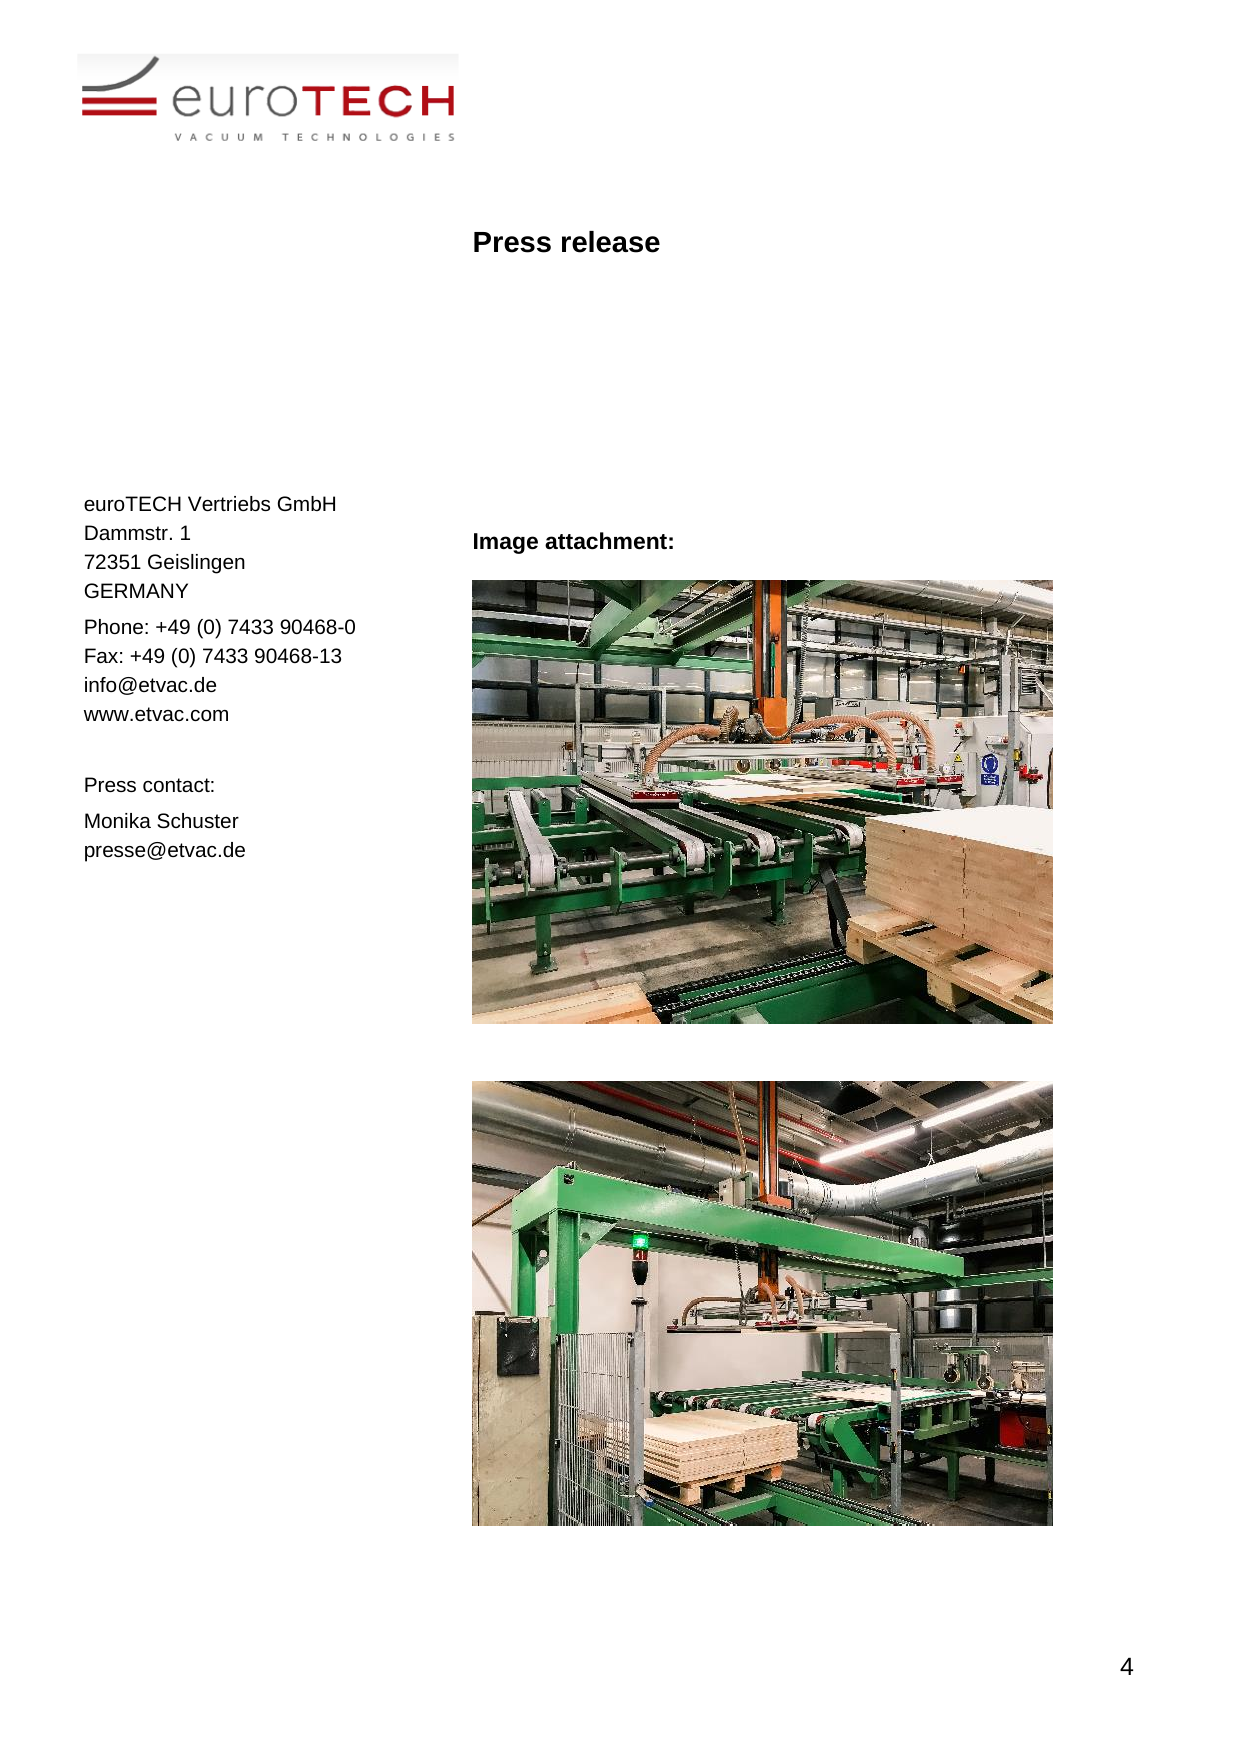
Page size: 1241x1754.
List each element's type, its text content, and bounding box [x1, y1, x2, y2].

picture [472, 580, 1053, 1024]
picture [8, 19, 475, 161]
text Image attachment: [472, 528, 1134, 554]
picture [472, 1081, 1053, 1526]
